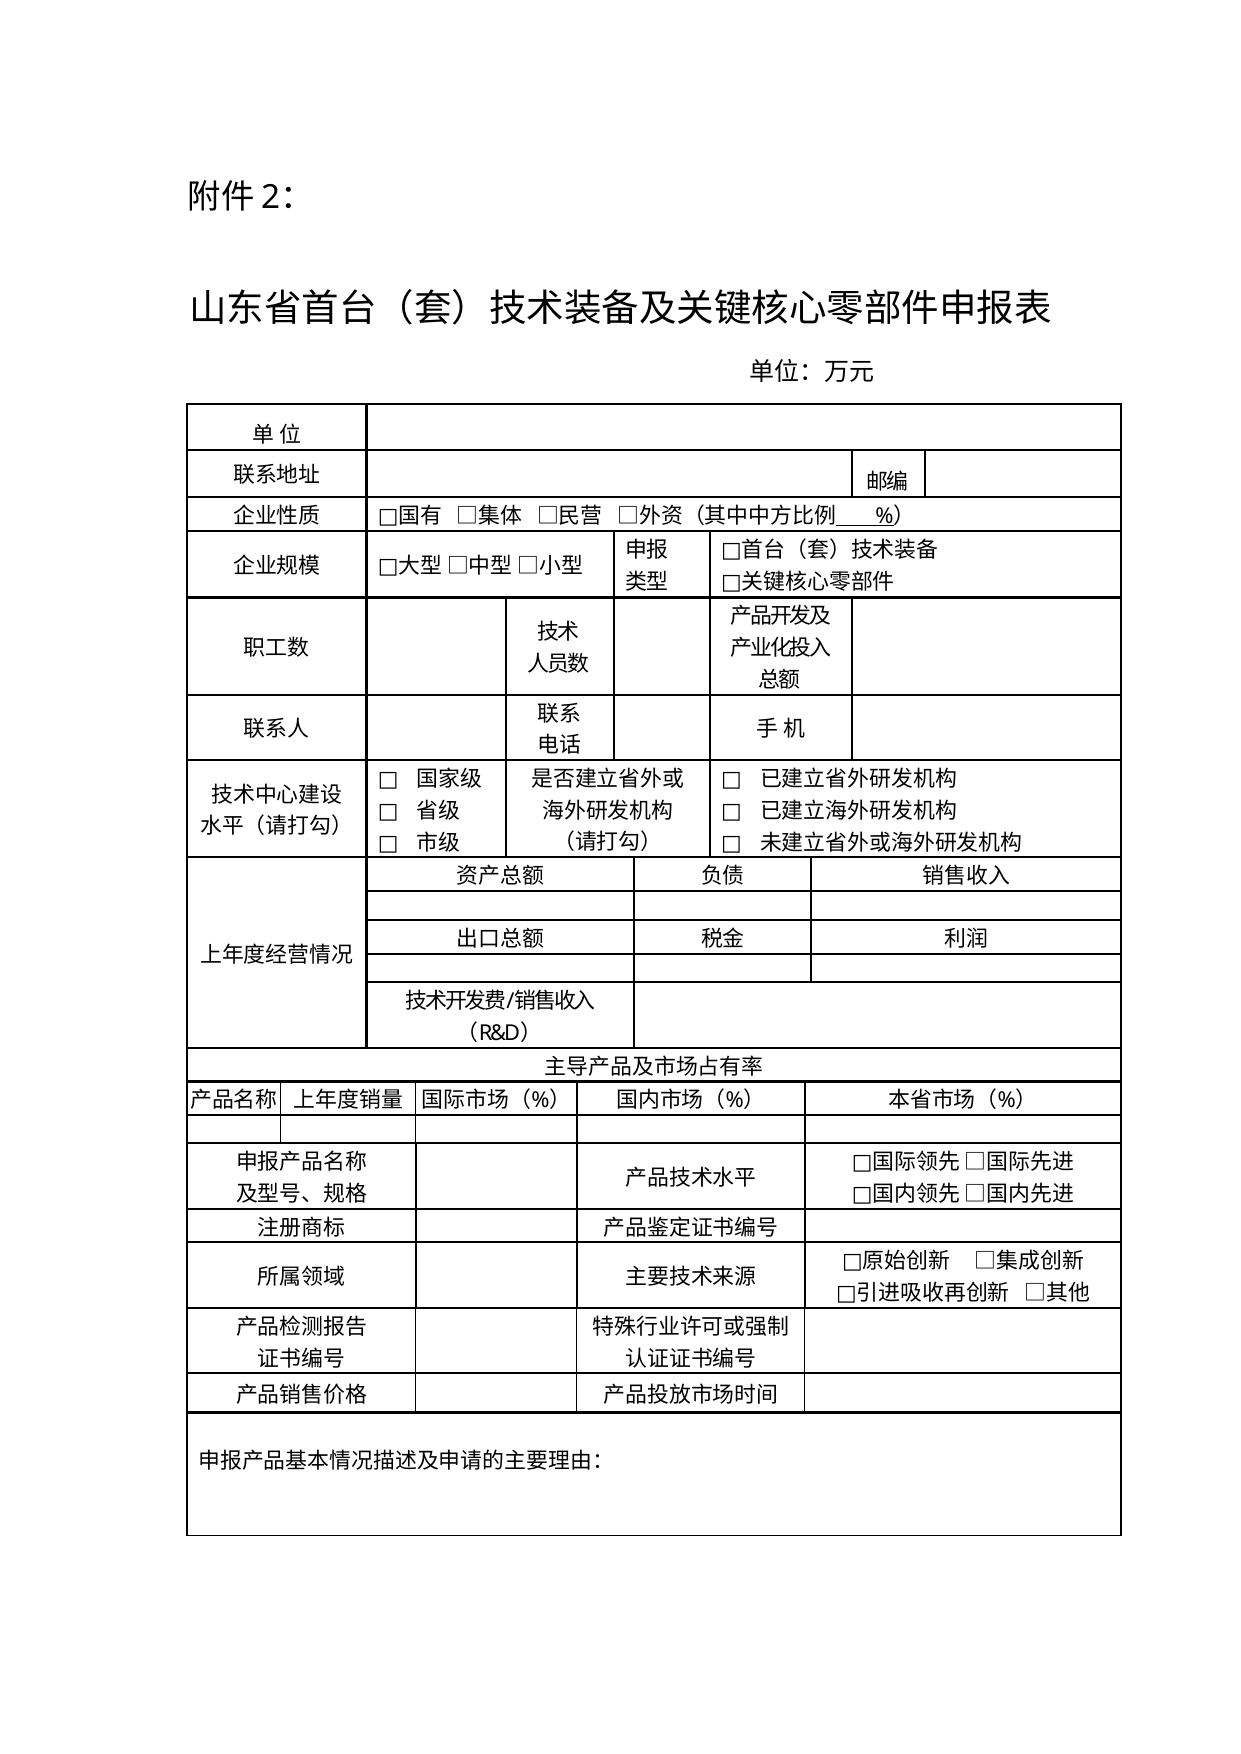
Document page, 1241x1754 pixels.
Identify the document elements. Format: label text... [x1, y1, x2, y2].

table_cell [368, 696, 505, 759]
table_cell [416, 1116, 576, 1142]
table_cell [805, 1374, 1120, 1411]
table_cell 产品开发及产业化投入总额 [711, 599, 851, 693]
table_cell 主导产品及市场占有率 [188, 1049, 1120, 1080]
table_cell 产品检测报告 证书编号 [188, 1309, 415, 1372]
table_cell 联系地址 [188, 451, 365, 496]
table_cell 国际市场（%） [416, 1083, 576, 1114]
table_cell [635, 892, 810, 919]
table_cell [853, 599, 1120, 693]
table_cell □国有 □集体 □民营 □外资（其中中方比例 %） [368, 498, 1120, 529]
table_cell [416, 1374, 576, 1411]
table_cell 企业性质 [188, 498, 365, 529]
table_cell 资产总额 [368, 858, 633, 890]
table_cell 联系人 [188, 696, 365, 759]
text 山东省首台（套）技术装备及关键核心零部件申报表 [187, 272, 1053, 337]
table_cell [926, 451, 1120, 496]
table_cell 技术中心建设 水平（请打勾） [188, 761, 365, 856]
table_cell 主要技术来源 [578, 1243, 804, 1307]
table_cell 销售收入 [812, 858, 1120, 890]
table_cell 申报产品名称 及型号、规格 [188, 1144, 415, 1207]
table_cell 产品名称 [188, 1083, 280, 1114]
table_cell 上年度销量 [281, 1083, 415, 1114]
table_cell [578, 1116, 804, 1142]
table_cell 负债 [635, 858, 810, 890]
table_cell 国内市场（%） [578, 1083, 804, 1114]
table_cell [812, 892, 1120, 919]
table_cell 上年度经营情况 [188, 858, 365, 1047]
table_cell 利润 [812, 921, 1120, 952]
table_cell 企业规模 [188, 532, 365, 596]
table_cell [853, 696, 1120, 759]
text 附件2： [187, 162, 1053, 227]
table_cell [368, 892, 633, 919]
table_cell 特殊行业许可或强制 认证证书编号 [577, 1309, 804, 1372]
table_cell [368, 599, 505, 693]
table_cell 注册商标 [188, 1210, 415, 1241]
table_cell [281, 1116, 415, 1142]
table_cell [417, 1144, 576, 1207]
table_cell □ 已建立省外研发机构 □ 已建立海外研发机构 □ 未建立省外或海外研发机构 [711, 761, 1120, 856]
table_cell [615, 599, 709, 693]
table_cell [806, 1116, 1120, 1142]
table_cell 手 机 [711, 696, 851, 759]
text 单位：万元 [187, 337, 1053, 402]
table_cell 是否建立省外或 海外研发机构 （请打勾） [507, 761, 709, 856]
table_cell [812, 955, 1120, 981]
table_cell □原始创新 □集成创新 □引进吸收再创新 □其他 [806, 1243, 1120, 1307]
table_cell [368, 451, 851, 496]
table_cell [806, 1210, 1120, 1241]
table_cell [417, 1243, 576, 1307]
table_cell 产品销售价格 [188, 1374, 415, 1411]
table_cell 所属领域 [188, 1243, 415, 1307]
table_header 单 位 [188, 405, 365, 449]
table_cell □国际领先 □国际先进 □国内领先 □国内先进 [806, 1144, 1120, 1207]
table_cell [417, 1210, 576, 1241]
table_cell 职工数 [188, 599, 365, 693]
table_cell 邮编 [853, 451, 924, 496]
table_cell 申报 类型 [615, 532, 709, 596]
table_cell [368, 955, 633, 981]
table_cell 联系 电话 [507, 696, 613, 759]
table_cell □首台（套）技术装备 □关键核心零部件 [711, 532, 1120, 596]
table_cell [615, 696, 709, 759]
table_cell 出口总额 [368, 921, 633, 952]
table_cell [635, 955, 810, 981]
table_cell □大型 □中型 □小型 [368, 532, 613, 596]
table_cell 产品投放市场时间 [577, 1374, 804, 1411]
table_cell 技术 人员数 [507, 599, 613, 693]
table_cell 产品技术水平 [578, 1144, 804, 1207]
table_cell [188, 1116, 280, 1142]
table_cell 本省市场（%） [806, 1083, 1120, 1114]
table_cell 技术开发费/销售收入（R&D） [368, 983, 633, 1047]
table_cell [416, 1309, 576, 1372]
table_cell 申报产品基本情况描述及申请的主要理由： [188, 1414, 1120, 1534]
table_header [368, 405, 1120, 449]
table_cell 产品鉴定证书编号 [578, 1210, 804, 1241]
table_cell [805, 1309, 1120, 1372]
table_cell □ 国家级 □ 省级 □ 市级 [368, 761, 505, 856]
table_cell [635, 983, 1120, 1047]
table_cell 税金 [635, 921, 810, 952]
